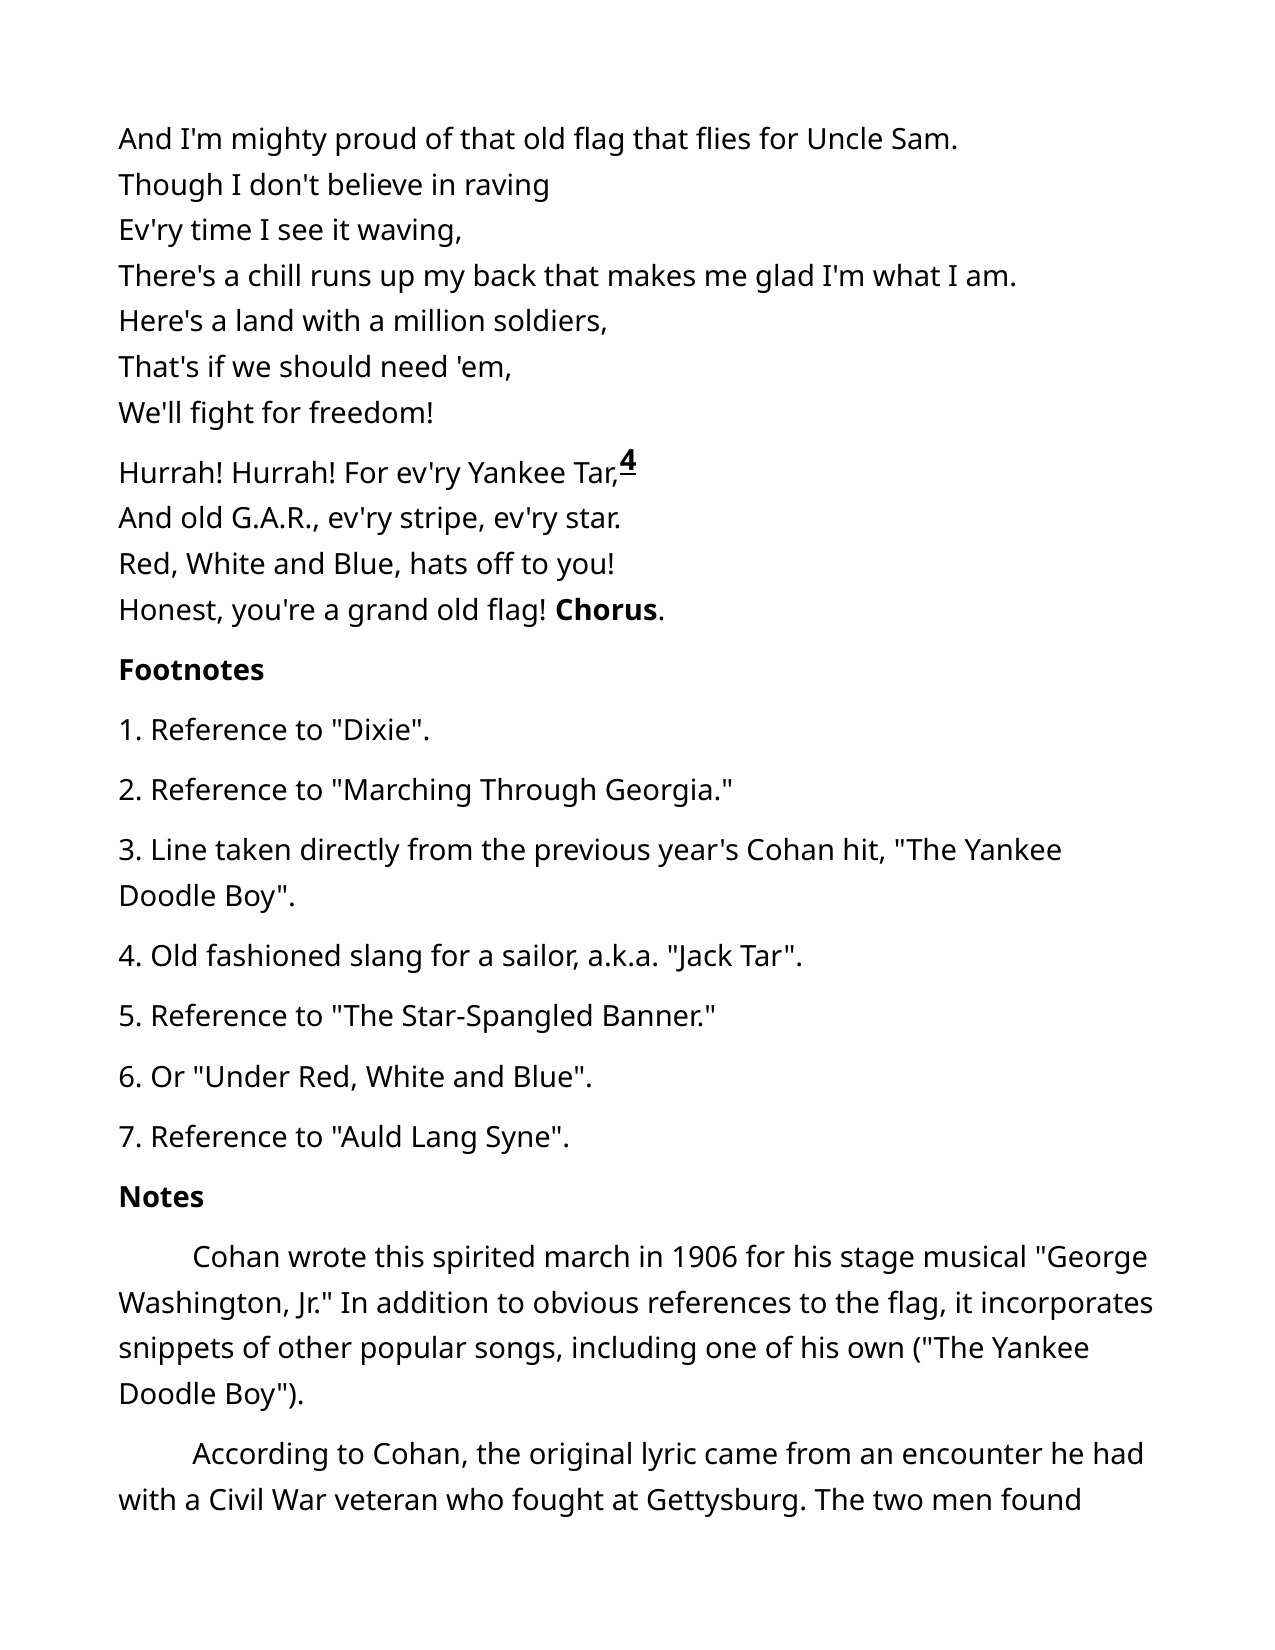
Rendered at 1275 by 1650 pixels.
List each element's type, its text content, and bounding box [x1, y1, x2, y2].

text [118, 1434, 1157, 1519]
text Notes [118, 1176, 1157, 1216]
text 2. Reference to "Marching Through Georgia." [118, 769, 1157, 809]
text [118, 118, 1157, 628]
text 1. Reference to "Dixie". [118, 709, 1157, 749]
text 3. Line taken directly from the previous year's Cohan hit, "The Yankee Doodle Boy". [118, 830, 1157, 915]
text Cohan wrote this spirited march in 1906 for his stage musical "George Washington, Jr." In addition to obvious references to the flag, it incorporates snippets of other popular songs, including one of his own ("The Yankee Doodle Boy"). [118, 1237, 1157, 1413]
text Footnotes [118, 649, 1157, 689]
text 5. Reference to "The Star-Spangled Banner." [118, 996, 1157, 1035]
text 4. Old fashioned slang for a sailor, a.k.a. "Jack Tar". [118, 936, 1157, 975]
text 7. Reference to "Auld Lang Syne". [118, 1116, 1157, 1156]
text 6. Or "Under Red, White and Blue". [118, 1056, 1157, 1096]
